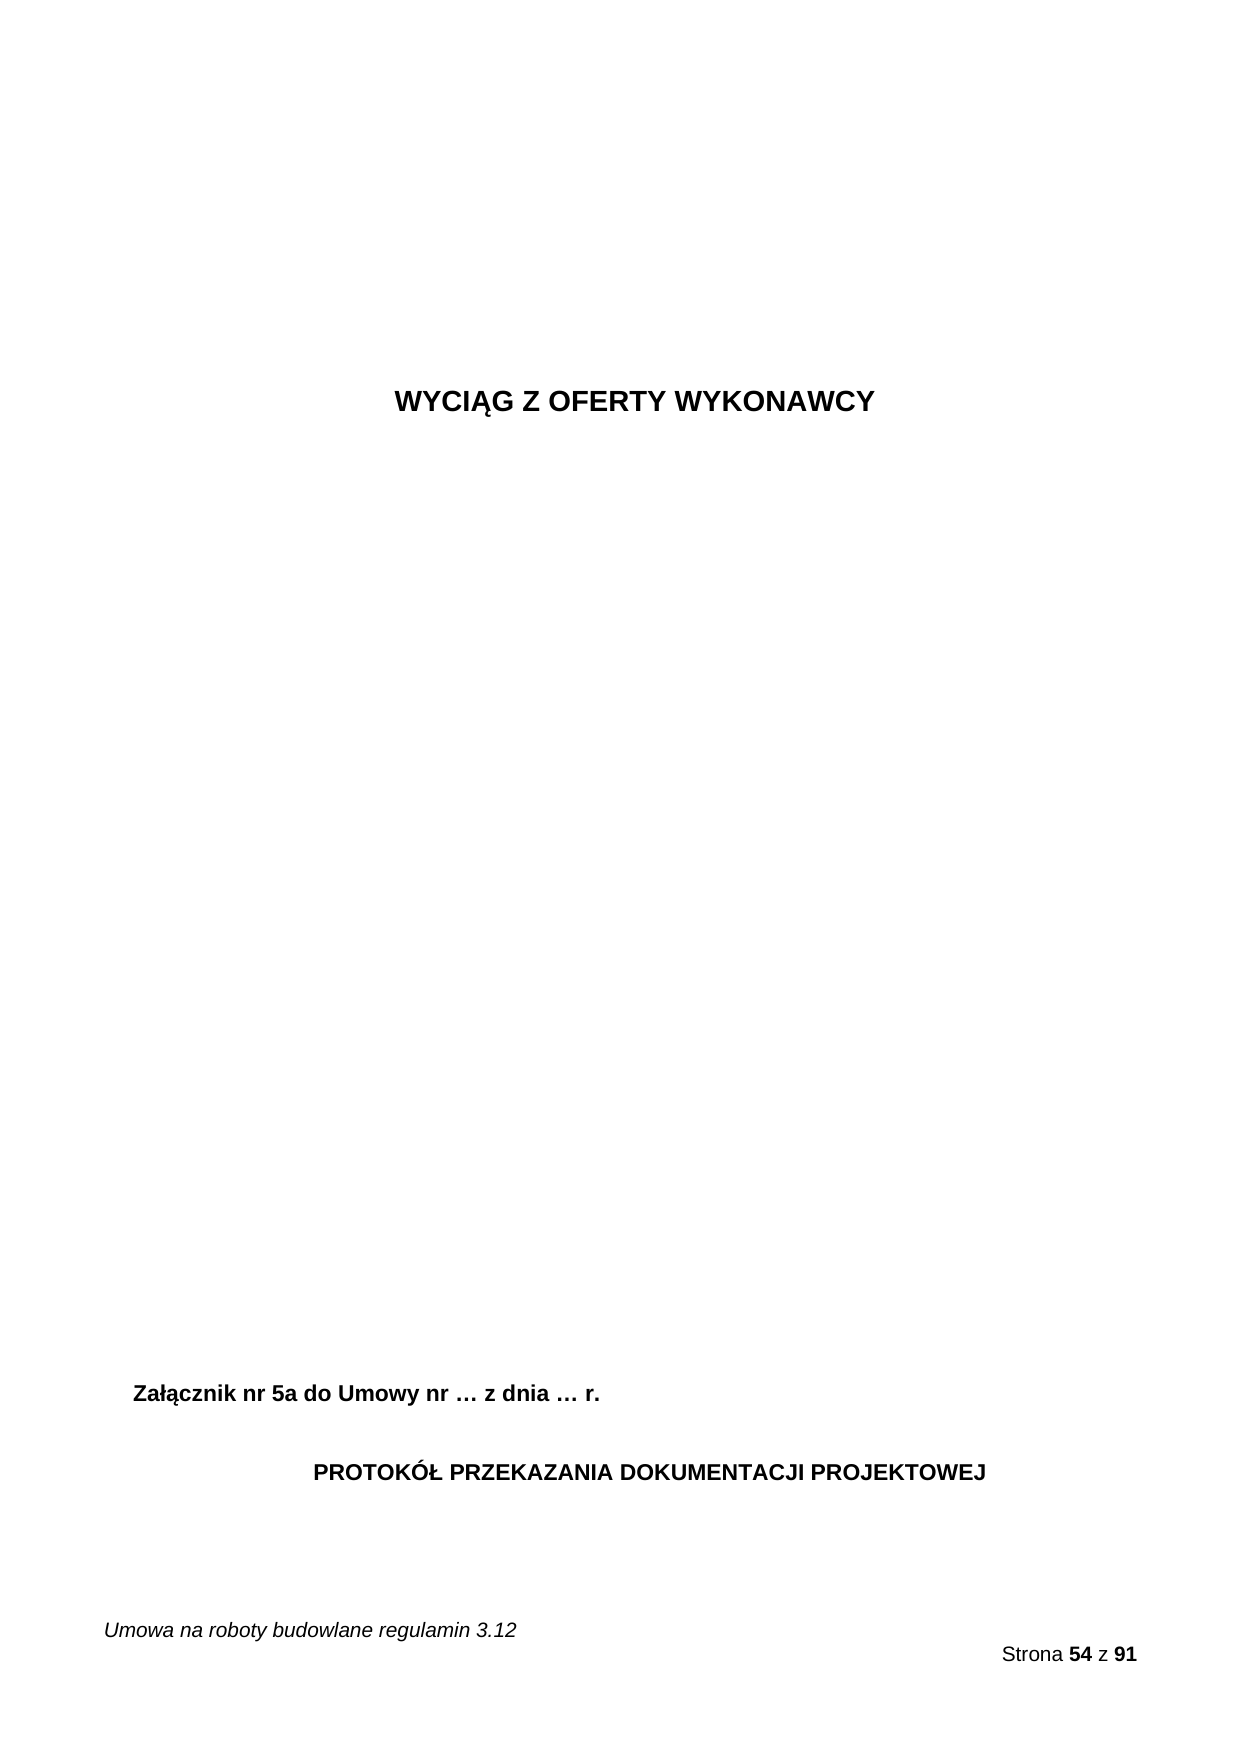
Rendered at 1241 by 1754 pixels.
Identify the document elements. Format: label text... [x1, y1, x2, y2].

text PROTOKÓŁ PRZEKAZANIA DOKUMENTACJI PROJEKTOWEJ [162, 1459, 1137, 1485]
text WYCIĄG Z OFERTY WYKONAWCY [133, 384, 1137, 418]
text Załącznik nr 5a do Umowy nr … z dnia … r. [133, 1380, 1137, 1406]
